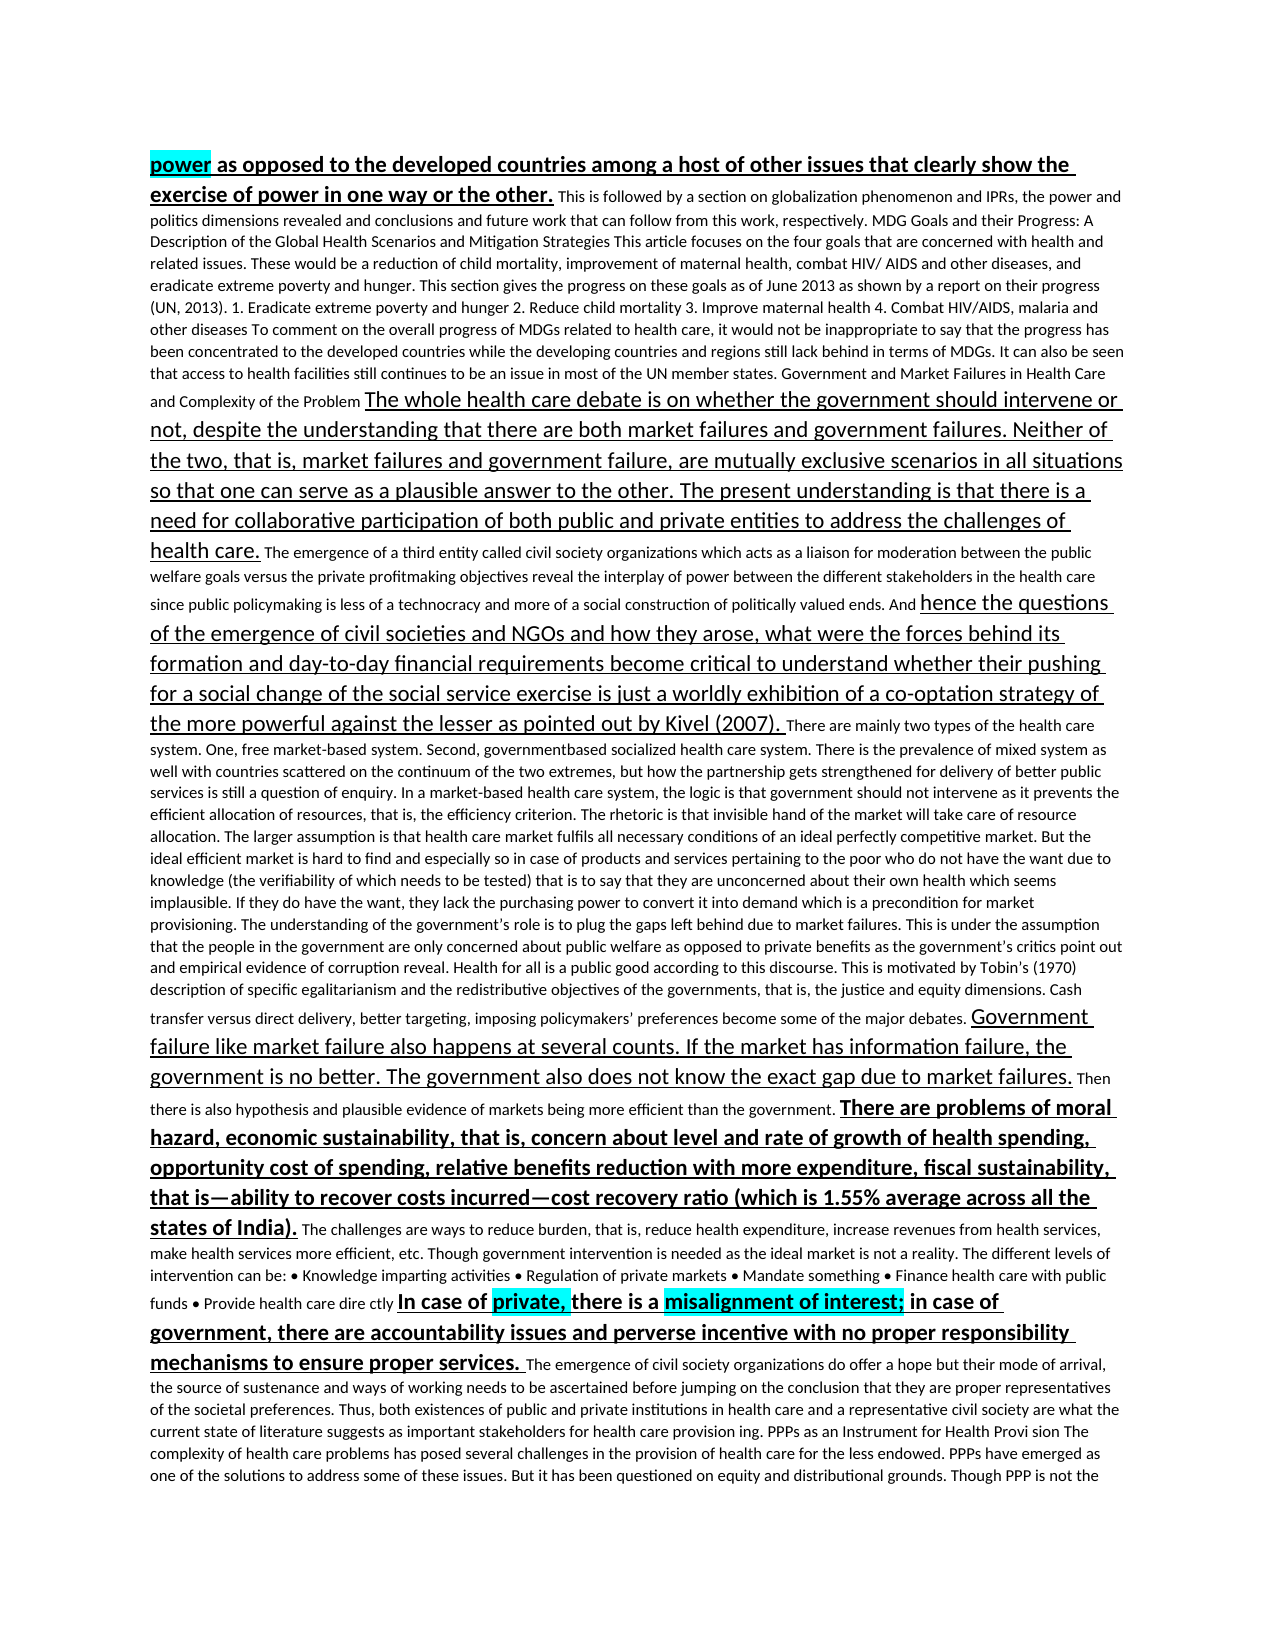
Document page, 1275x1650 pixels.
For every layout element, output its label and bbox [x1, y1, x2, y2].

text [150, 150, 1125, 1485]
